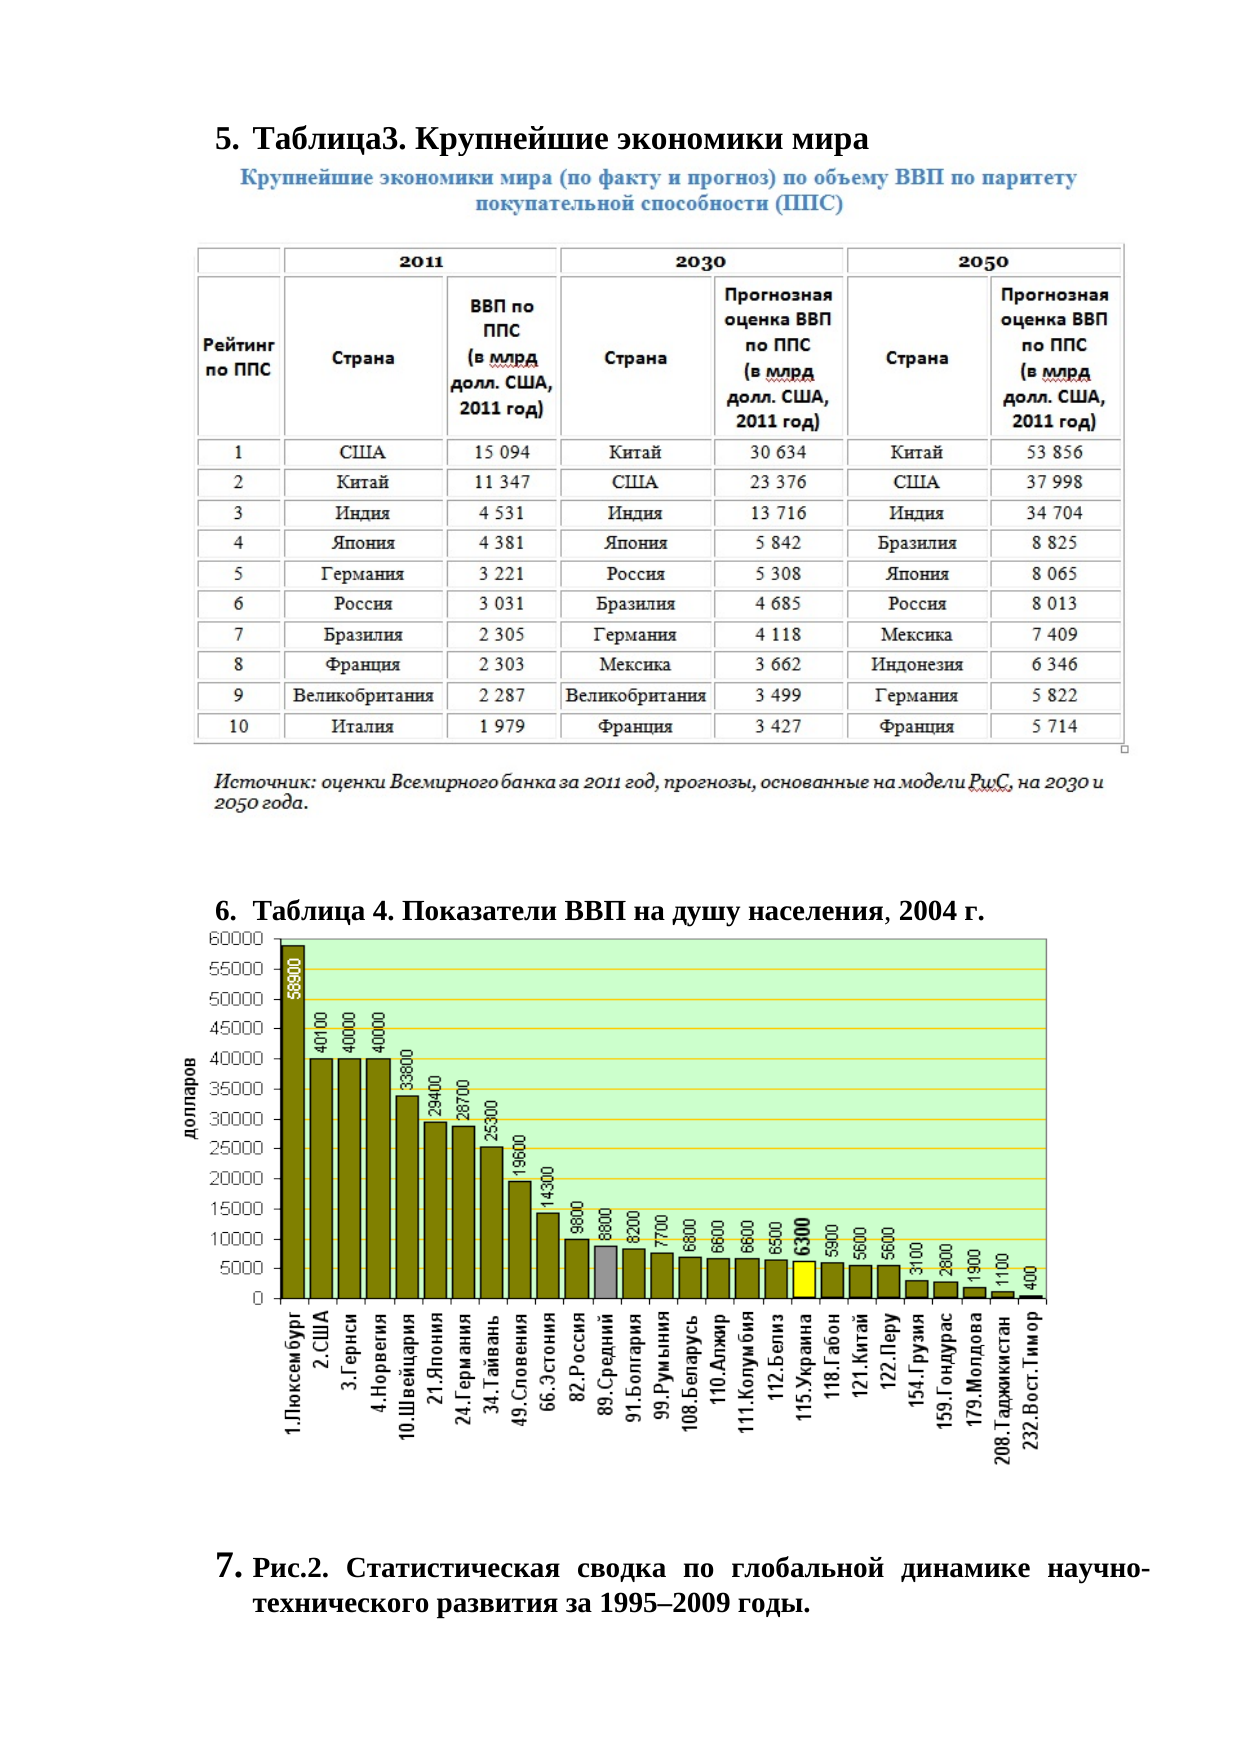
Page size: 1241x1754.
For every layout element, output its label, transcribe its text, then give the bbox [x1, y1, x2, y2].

picture [177, 156, 1152, 827]
picture [177, 927, 1057, 1476]
list Таблица3. Крупнейшие экономики мира [215, 118, 1152, 156]
list Таблица 4. Показатели ВВП на душу населения, 2004 г. [215, 893, 1152, 927]
list Рис.2. Статистическая сводка по глобальной динамике научно-технического развития за 1995–2009 годы. [215, 1542, 1152, 1619]
